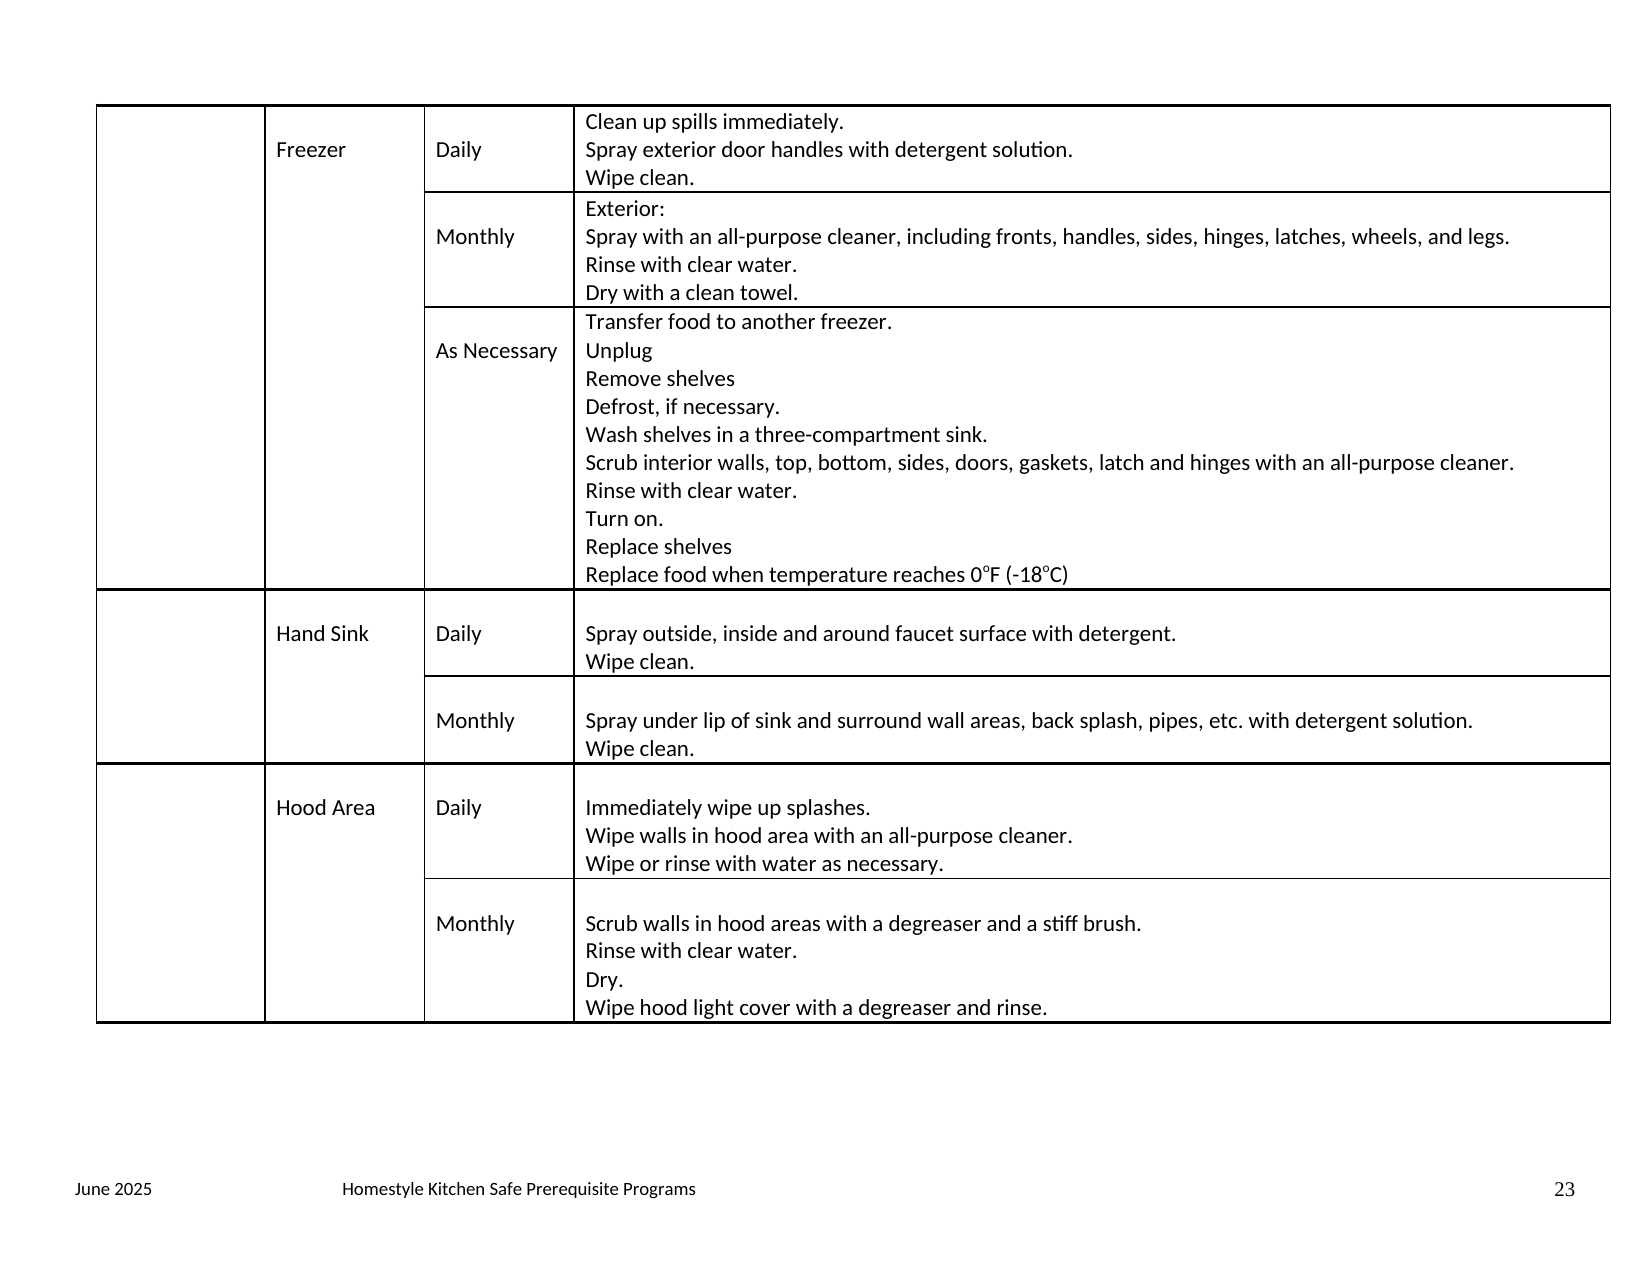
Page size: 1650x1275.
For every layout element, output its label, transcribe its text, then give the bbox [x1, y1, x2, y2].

table_cell Monthly [425, 879, 573, 1021]
table_cell Spray under lip of sink and surround wall areas, back splash, pipes, etc. with detergent solution. Wipe clean. [575, 677, 1610, 762]
table_cell Monthly [425, 193, 573, 306]
table_cell Exterior: Spray with an all-purpose cleaner, including fronts, handles, sides, hinges, latches, wheels, and legs. Rinse with clear water. Dry with a clean towel. [575, 193, 1610, 306]
table_cell Scrub walls in hood areas with a degreaser and a stiff brush. Rinse with clear water. Dry. Wipe hood light cover with a degreaser and rinse. [575, 879, 1610, 1021]
table_cell Monthly [425, 677, 573, 762]
table_header Freezer [266, 107, 424, 588]
table_cell [97, 591, 264, 762]
table_header Clean up spills immediately. Spray exterior door handles with detergent solution. Wipe clean. [575, 107, 1610, 191]
table_cell Immediately wipe up splashes. Wipe walls in hood area with an all-purpose cleaner. Wipe or rinse with water as necessary. [575, 765, 1610, 877]
table_cell [97, 765, 264, 1021]
table_cell As Necessary [425, 308, 573, 588]
table_cell Hand Sink [266, 591, 424, 762]
table_cell Daily [425, 591, 573, 675]
table_header Daily [425, 107, 573, 191]
table_header [97, 107, 264, 588]
table_cell Daily [425, 765, 573, 877]
table_cell Transfer food to another freezer. Unplug Remove shelves Defrost, if necessary. Wash shelves in a three-compartment sink. Scrub interior walls, top, bottom, sides, doors, gaskets, latch and hinges with an all-purpose cleaner. Rinse with clear water. Turn on. Replace shelves Replace food when temperature reaches 0oF (-18oC) [575, 308, 1610, 588]
table_cell Spray outside, inside and around faucet surface with detergent. Wipe clean. [575, 591, 1610, 675]
table_cell Hood Area [266, 765, 424, 1021]
